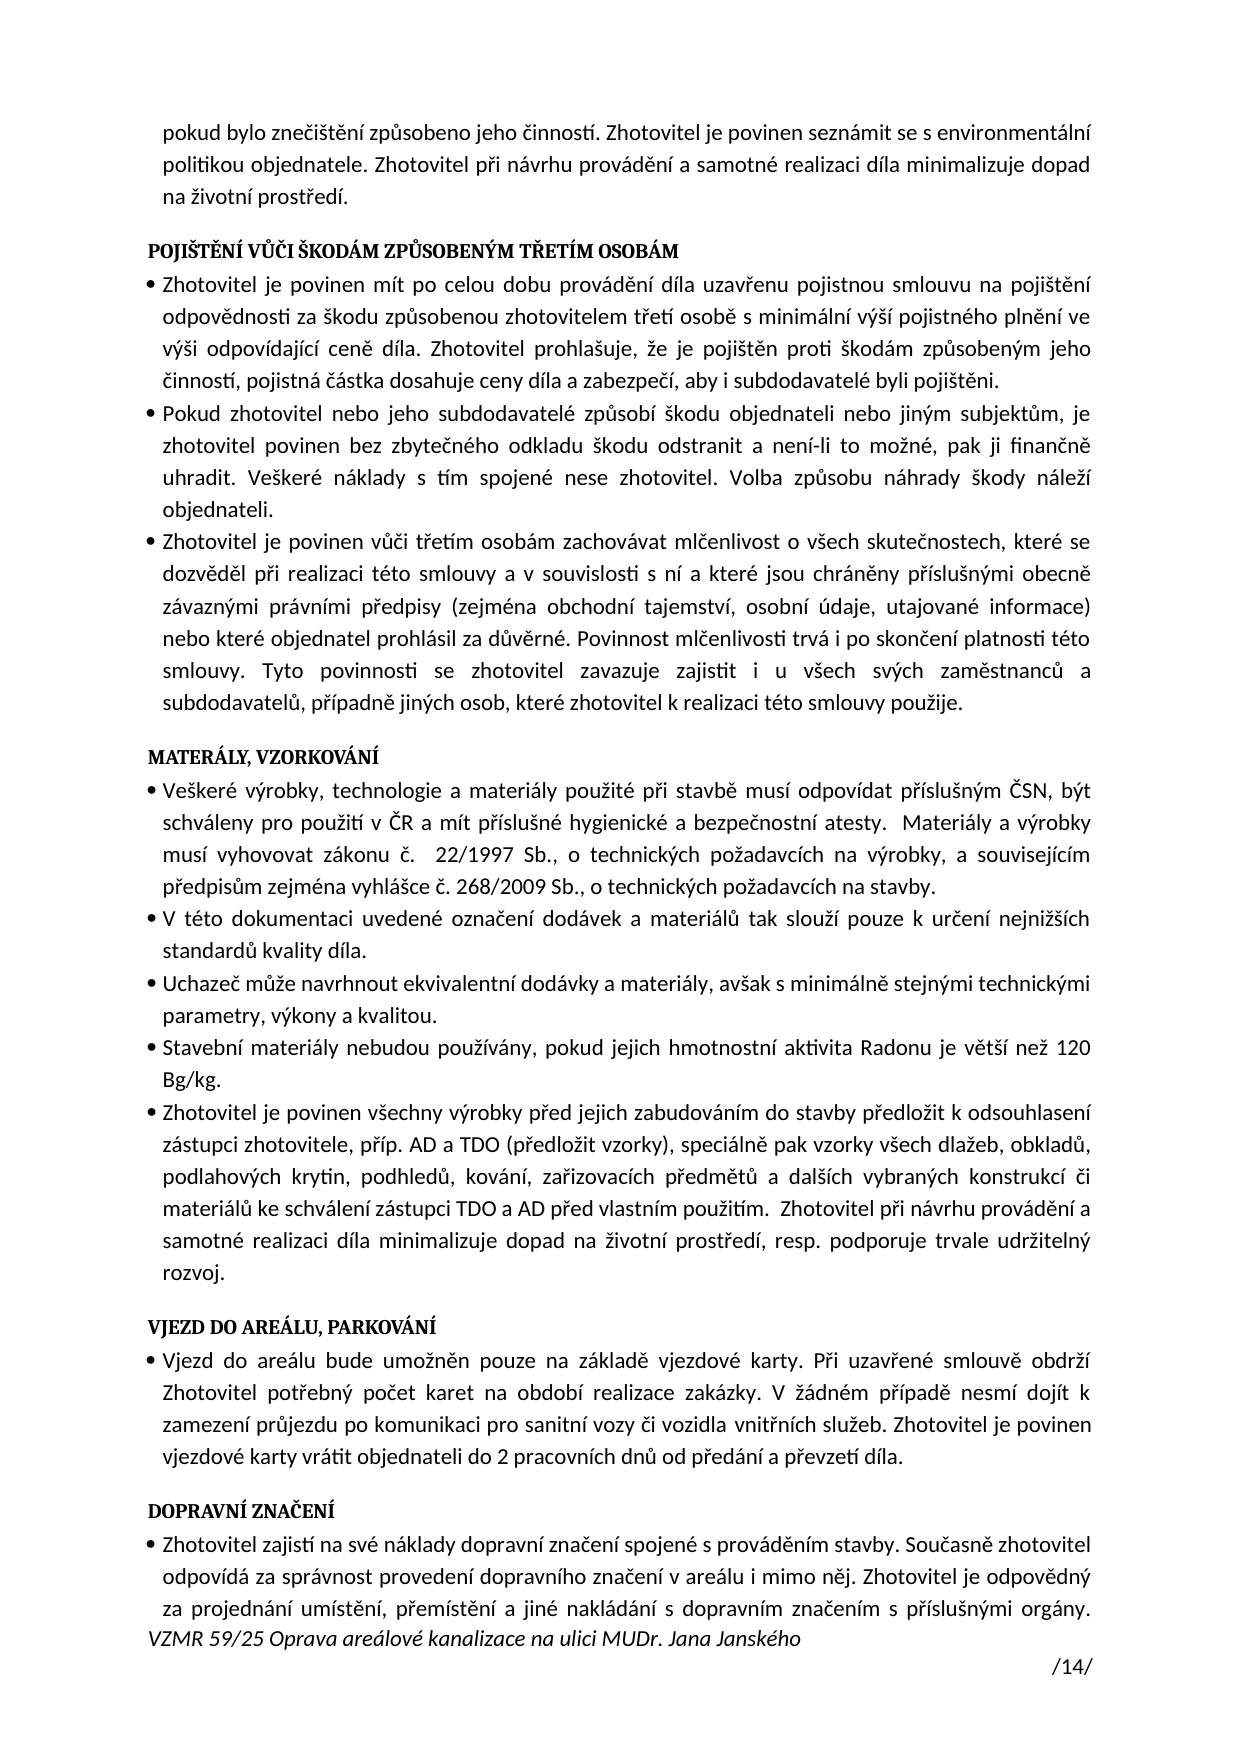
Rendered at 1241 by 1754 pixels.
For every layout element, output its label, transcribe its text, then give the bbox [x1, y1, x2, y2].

list Zhotovitel je povinen všechny výrobky před jejich zabudováním do stavby předložit k odsouhlasení zástupci zhotovitele, příp. AD a TDO (předložit vzorky), speciálně pak vzorky všech dlažeb, obkladů, podlahových krytin, podhledů, kování, zařizovacích předmětů a dalších vybraných konstrukcí či materiálů ke schválení zástupci TDO a AD před vlastním použitím. Zhotovitel při návrhu provádění a samotné realizaci díla minimalizuje dopad na životní prostředí, resp. podporuje trvale udržitelný rozvoj. [148, 1098, 1092, 1287]
list Zhotovitel je povinen vůči třetím osobám zachovávat mlčenlivost o všech skutečnostech, které se dozvěděl při realizaci této smlouvy a v souvislosti s ní a které jsou chráněny příslušnými obecně závaznými právními předpisy (zejména obchodní tajemství, osobní údaje, utajované informace) nebo které objednatel prohlásil za důvěrné. Povinnost mlčenlivosti trvá i po skončení platnosti této smlouvy. Tyto povinnosti se zhotovitel zavazuje zajistit i u všech svých zaměstnanců a subdodavatelů, případně jiných osob, které zhotovitel k realizaci této smlouvy použije. [147, 527, 1092, 716]
list Uchazeč může navrhnout ekvivalentní dodávky a materiály, avšak s minimálně stejnými technickými parametry, výkony a kvalitou. [148, 969, 1092, 1029]
subtitle VJEZD DO AREÁLU, PARKOVÁNÍ [148, 1316, 1092, 1340]
list V této dokumentaci uvedené označení dodávek a materiálů tak slouží pouze k určení nejnižších standardů kvality díla. [148, 904, 1092, 965]
list Pokud zhotovitel nebo jeho subdodavatelé způsobí škodu objednateli nebo jiným subjektům, je zhotovitel povinen bez zbytečného odkladu škodu odstranit a není-li to možné, pak ji finančně uhradit. Veškeré náklady s tím spojené nese zhotovitel. Volba způsobu náhrady škody náleží objednateli. [147, 399, 1092, 523]
subtitle MATERÁLY, VZORKOVÁNÍ [148, 746, 1092, 769]
subtitle POJIŠTĚNÍ VŮČI ŠKODÁM ZPŮSOBENÝM TŘETÍM OSOBÁM [148, 240, 1092, 264]
list Zhotovitel je povinen mít po celou dobu provádění díla uzavřenu pojistnou smlouvu na pojištění odpovědnosti za škodu způsobenou zhotovitelem třetí osobě s minimální výší pojistného plnění ve výši odpovídající ceně díla. Zhotovitel prohlašuje, že je pojištěn proti škodám způsobeným jeho činností, pojistná částka dosahuje ceny díla a zabezpečí, aby i subdodavatelé byli pojištěni. [147, 270, 1092, 394]
list Veškeré výrobky, technologie a materiály použité při stavbě musí odpovídat příslušným ČSN, být schváleny pro použití v ČR a mít příslušné hygienické a bezpečnostní atesty. Materiály a výrobky musí vyhovovat zákonu č. 22/1997 Sb., o technických požadavcích na výrobky, a souvisejícím předpisům zejména vyhlášce č. 268/2009 Sb., o technických požadavcích na stavby. [148, 776, 1092, 900]
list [147, 1530, 1092, 1622]
subtitle DOPRAVNÍ ZNAČENÍ [148, 1500, 1092, 1524]
list Vjezd do areálu bude umožněn pouze na základě vjezdové karty. Při uzavřené smlouvě obdrží Zhotovitel potřebný počet karet na období realizace zakázky. V žádném případě nesmí dojít k zamezení průjezdu po komunikaci pro sanitní vozy či vozidla vnitřních služeb. Zhotovitel je povinen vjezdové karty vrátit objednateli do 2 pracovních dnů od předání a převzetí díla. [147, 1346, 1092, 1471]
list Stavební materiály nebudou používány, pokud jejich hmotnostní aktivita Radonu je větší než 120 Bg/kg. [148, 1033, 1092, 1093]
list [147, 118, 1092, 211]
